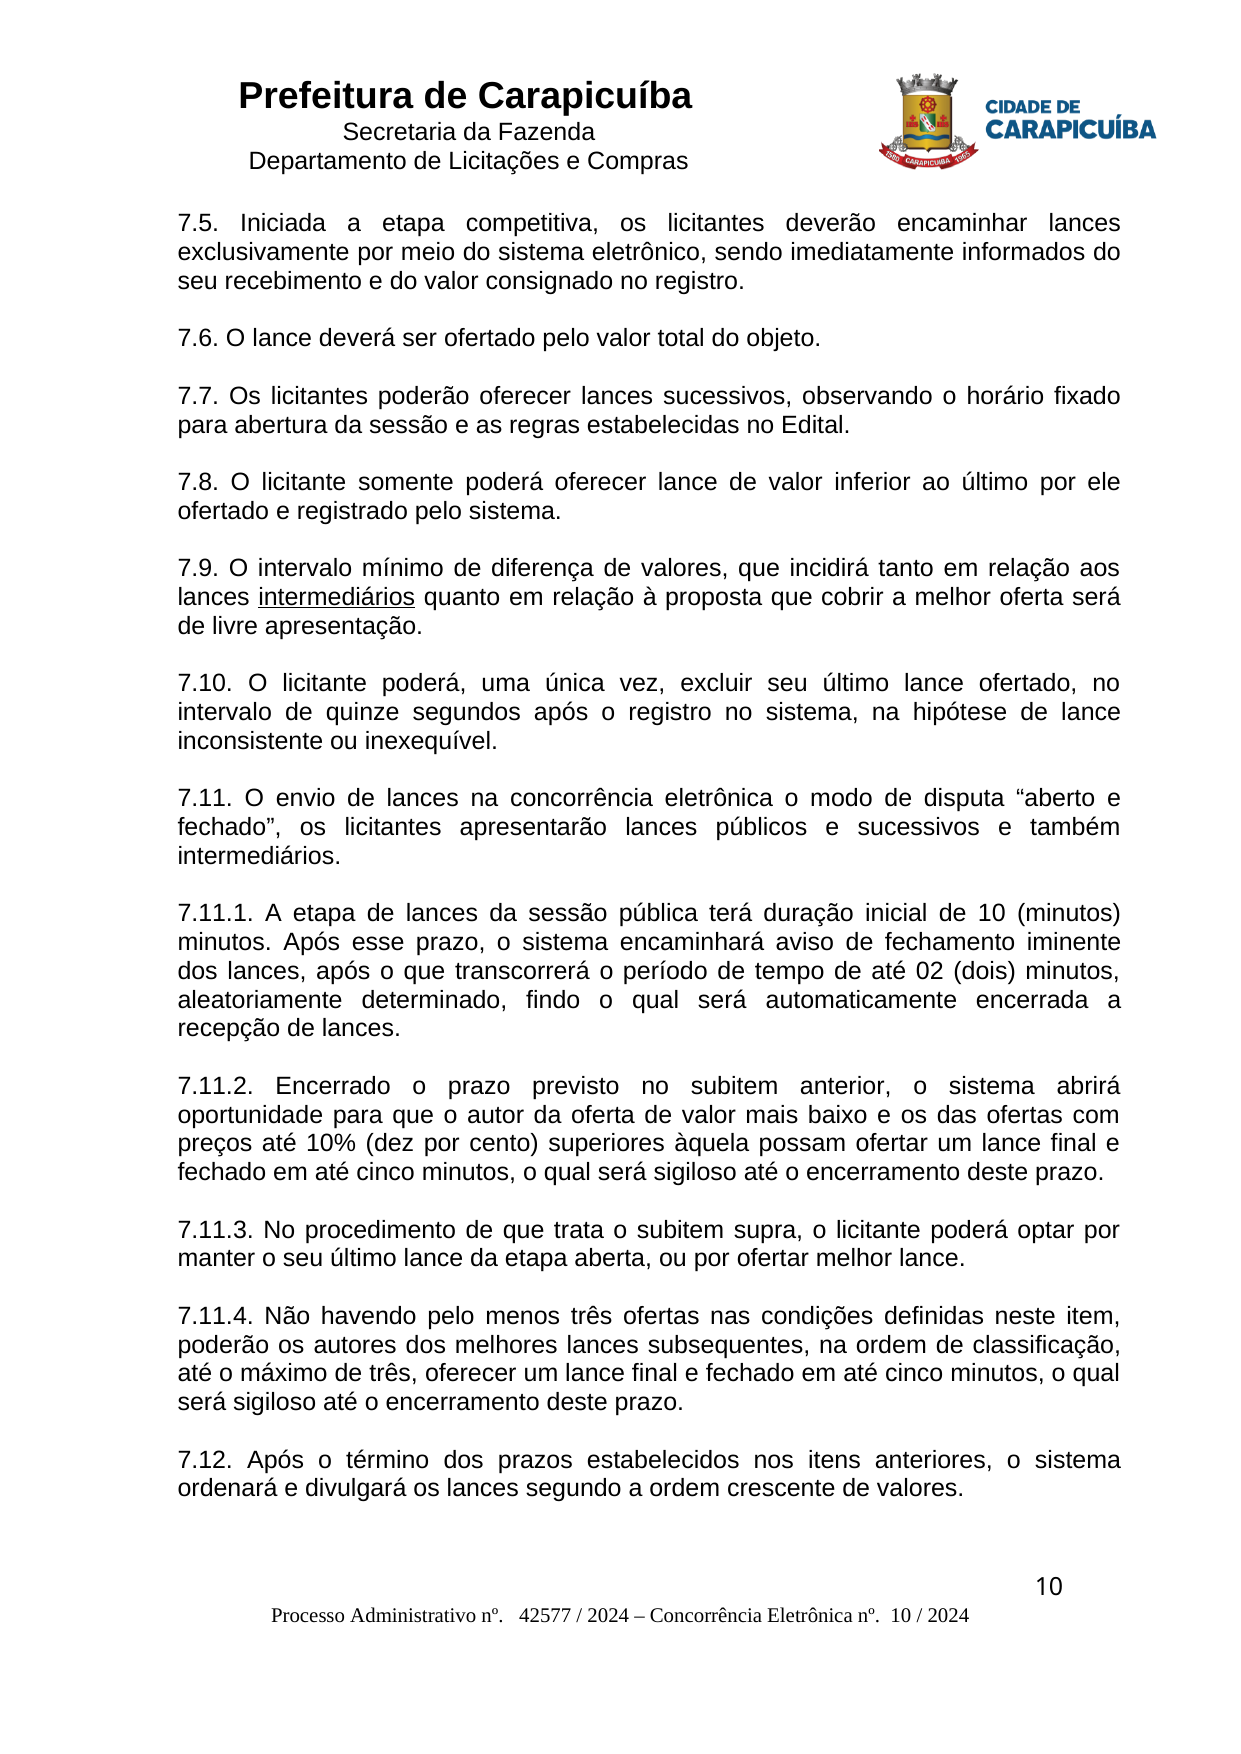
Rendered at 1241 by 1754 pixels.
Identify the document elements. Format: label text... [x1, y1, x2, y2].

text 7.11.4. Não havendo pelo menos três ofertas nas condições definidas neste item, poderão os autores dos melhores lances subsequentes, na ordem de classificação, até o máximo de três, oferecer um lance final e fechado em até cinco minutos, o qual será sigiloso até o encerramento deste prazo. [177, 1301, 1122, 1416]
text 7.8. O licitante somente poderá oferecer lance de valor inferior ao último por ele ofertado e registrado pelo sistema. [177, 467, 1122, 525]
text 7.12. Após o término dos prazos estabelecidos nos itens anteriores, o sistema ordenará e divulgará os lances segundo a ordem crescente de valores. [177, 1445, 1122, 1502]
text 7.6. O lance deverá ser ofertado pelo valor total do objeto. [177, 323, 1122, 352]
text 7.5. Iniciada a etapa competitiva, os licitantes deverão encaminhar lances exclusivamente por meio do sistema eletrônico, sendo imediatamente informados do seu recebimento e do valor consignado no registro. [177, 208, 1122, 295]
text 7.11.1. A etapa de lances da sessão pública terá duração inicial de 10 (minutos) minutos. Após esse prazo, o sistema encaminhará aviso de fechamento iminente dos lances, após o que transcorrerá o período de tempo de até 02 (dois) minutos, aleatoriamente determinado, findo o qual será automaticamente encerrada a recepção de lances. [177, 898, 1122, 1042]
text 7.7. Os licitantes poderão oferecer lances sucessivos, observando o horário fixado para abertura da sessão e as regras estabelecidas no Edital. [177, 381, 1122, 438]
text 7.11.2. Encerrado o prazo previsto no subitem anterior, o sistema abrirá oportunidade para que o autor da oferta de valor mais baixo e os das ofertas com preços até 10% (dez por cento) superiores àquela possam ofertar um lance final e fechado em até cinco minutos, o qual será sigiloso até o encerramento deste prazo. [177, 1071, 1122, 1186]
picture [877, 65, 1159, 172]
text 7.10. O licitante poderá, uma única vez, excluir seu último lance ofertado, no intervalo de quinze segundos após o registro no sistema, na hipótese de lance inconsistente ou inexequível. [177, 668, 1122, 755]
text 7.9. O intervalo mínimo de diferença de valores, que incidirá tanto em relação aos lances intermediários quanto em relação à proposta que cobrir a melhor oferta será de livre apresentação. [177, 553, 1122, 640]
text 7.11.3. No procedimento de que trata o subitem supra, o licitante poderá optar por manter o seu último lance da etapa aberta, ou por ofertar melhor lance. [177, 1215, 1122, 1272]
text 7.11. O envio de lances na concorrência eletrônica o modo de disputa “aberto e fechado”, os licitantes apresentarão lances públicos e sucessivos e também intermediários. [177, 783, 1122, 870]
